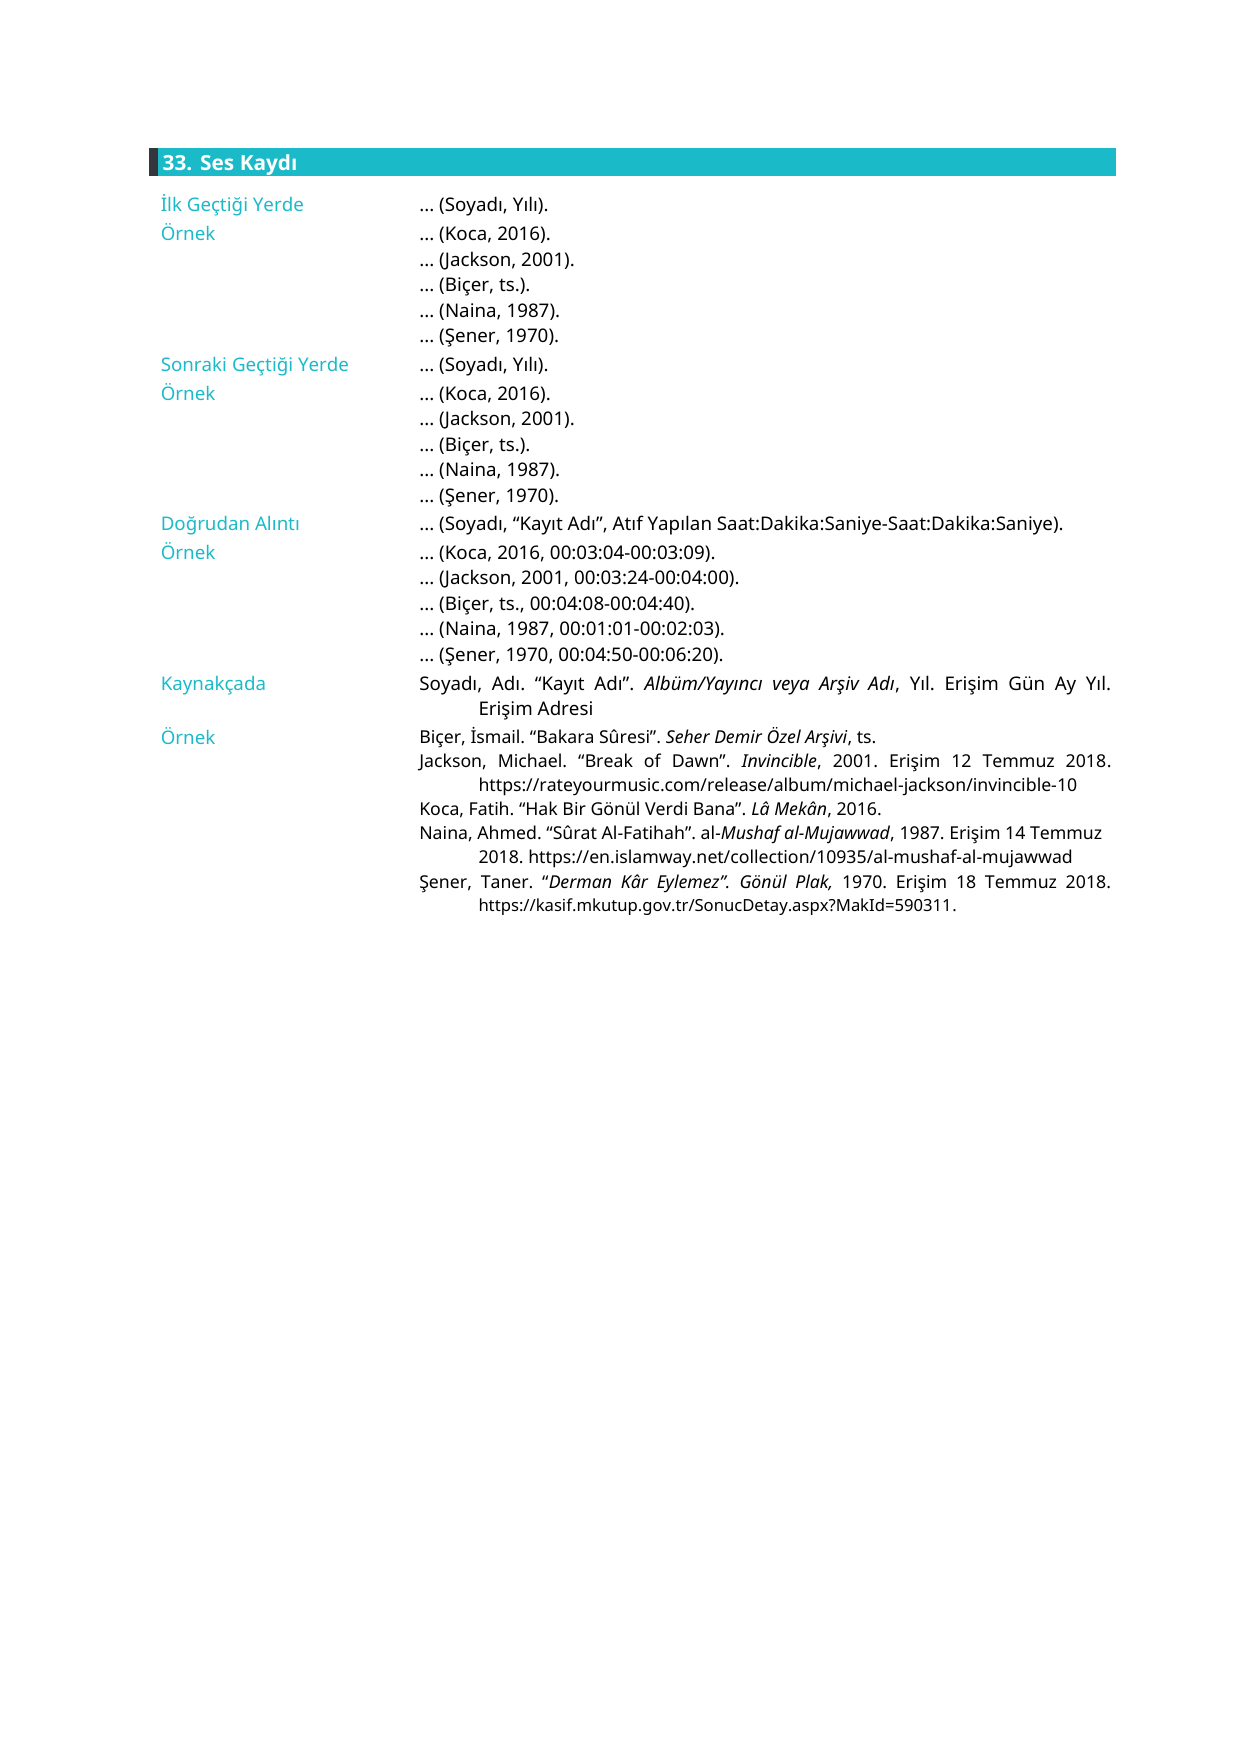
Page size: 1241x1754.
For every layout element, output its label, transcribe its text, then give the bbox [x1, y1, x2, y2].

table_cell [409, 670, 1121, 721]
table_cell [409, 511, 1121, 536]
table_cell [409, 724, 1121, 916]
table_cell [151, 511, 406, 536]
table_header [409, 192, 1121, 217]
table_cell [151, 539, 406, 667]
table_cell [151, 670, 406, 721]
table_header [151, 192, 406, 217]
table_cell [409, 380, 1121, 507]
subtitle Ses Kaydı [158, 148, 1116, 176]
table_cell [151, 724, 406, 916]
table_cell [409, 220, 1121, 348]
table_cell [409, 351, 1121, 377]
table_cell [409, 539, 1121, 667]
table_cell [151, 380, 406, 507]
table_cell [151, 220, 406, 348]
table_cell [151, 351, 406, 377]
